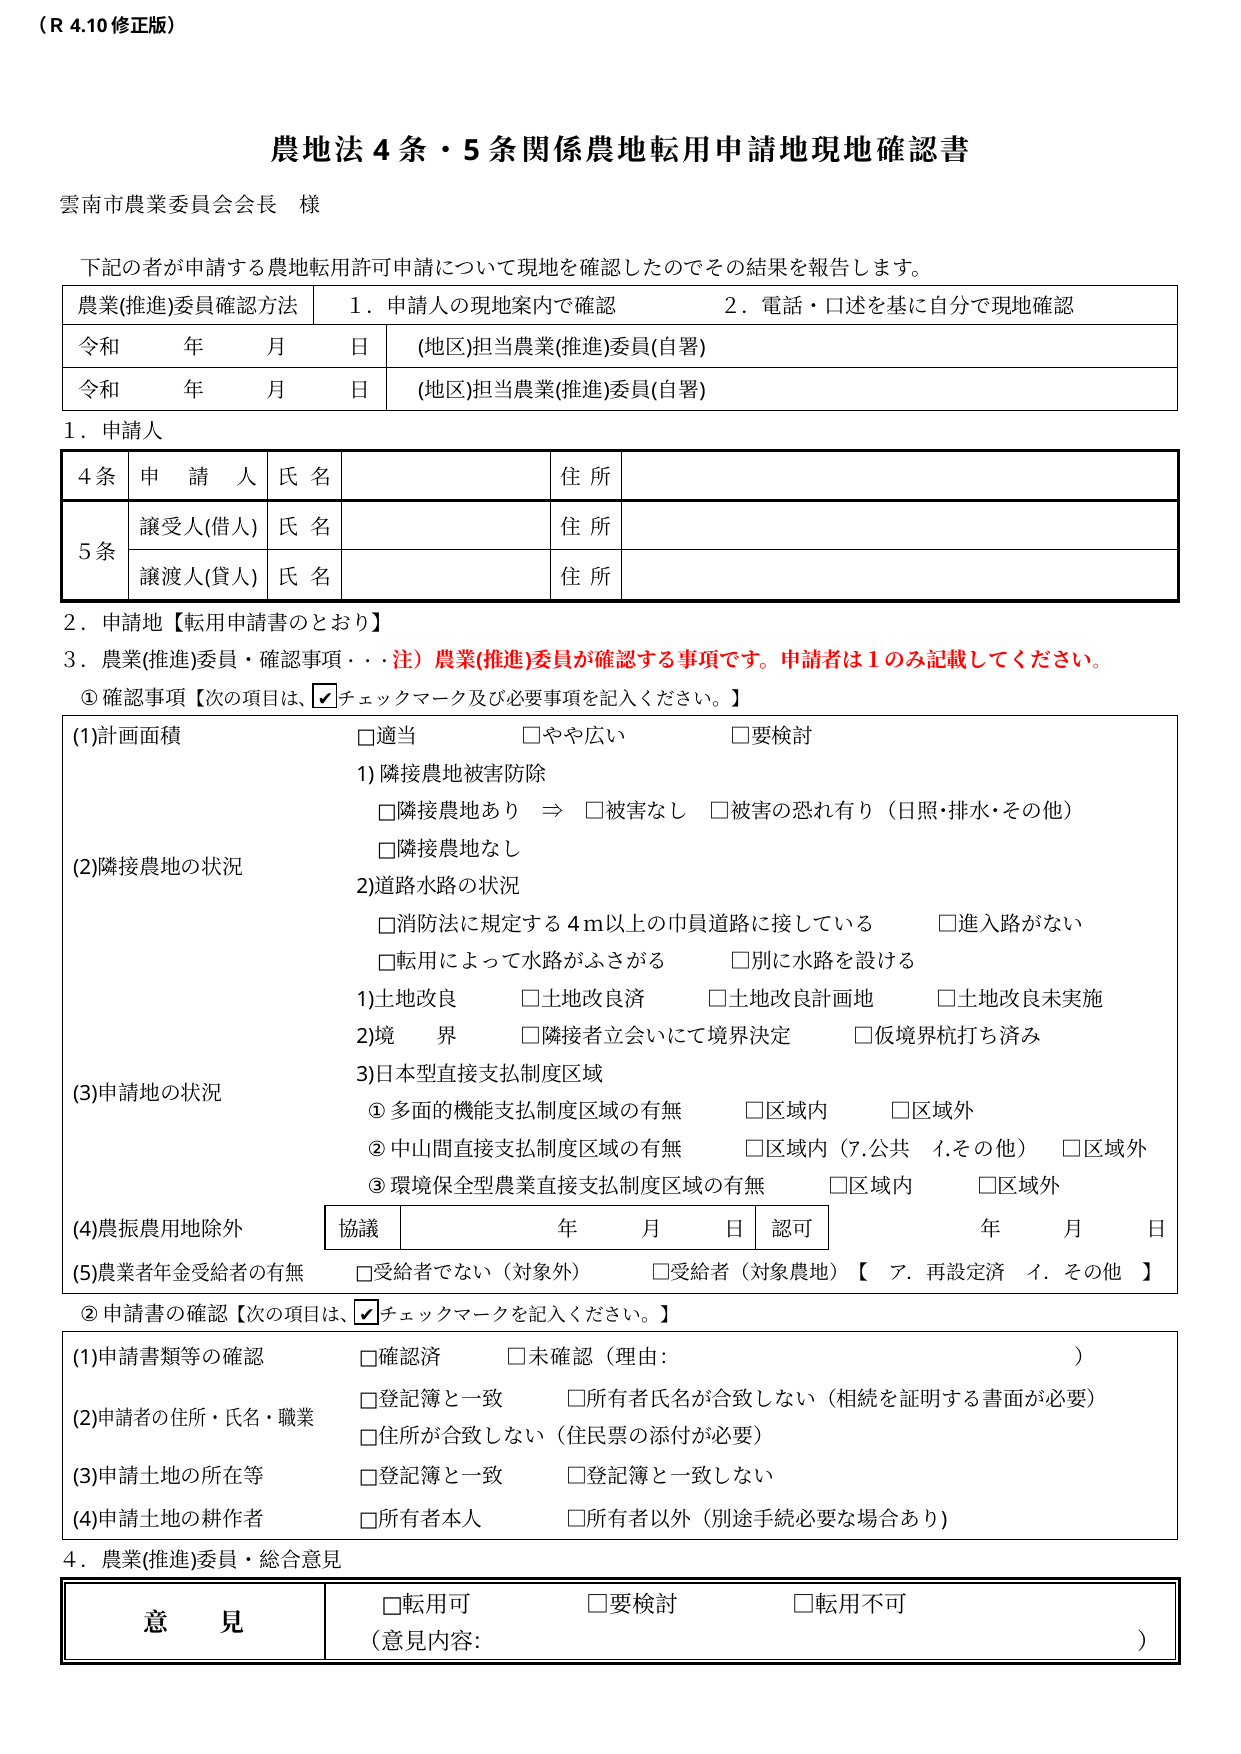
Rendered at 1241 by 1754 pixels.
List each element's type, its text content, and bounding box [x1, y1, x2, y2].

text 雲南市農業委員会会長 様 [59, 185, 1181, 223]
table_cell ５条 [63, 502, 128, 599]
table_cell (2)申請者の住所・氏名・職業 [63, 1379, 327, 1453]
table_cell (地区)担当農業(推進)委員(自署) [387, 325, 1177, 367]
table_header 意見 [66, 1584, 324, 1658]
table_cell 年 月 日 [401, 1206, 755, 1249]
table_header 申請人 [129, 452, 267, 499]
table_cell (3)申請土地の所在等 [63, 1454, 327, 1496]
table_cell (4)農振農用地除外 [63, 1205, 324, 1249]
table_cell [622, 502, 1177, 549]
table_cell (4)申請土地の耕作者 [63, 1496, 327, 1539]
table_header (1)計画面積 [63, 716, 325, 753]
table_cell 認可 [756, 1206, 828, 1249]
table_cell [342, 550, 550, 599]
table_cell □登記簿と一致 □所有者氏名が合致しない（相続を証明する書面が必要） □住所が合致しない（住民票の添付が必要） [328, 1379, 1177, 1453]
table_cell 協議 [326, 1206, 400, 1249]
text ３．農業(推進)委員・確認事項・・・注）農業(推進)委員が確認する事項です。申請者は１のみ記載してください。 [59, 640, 1181, 677]
table_cell [622, 550, 1177, 599]
table_header 住所 [551, 452, 621, 499]
text ２．申請地【転用申請書のとおり】 [59, 602, 1181, 640]
table_cell (地区)担当農業(推進)委員(自署) [387, 368, 1177, 410]
table_cell 譲受人(借人) [129, 502, 267, 549]
table_header 農業(推進)委員確認方法 [63, 286, 313, 324]
table_header [342, 452, 550, 499]
table_cell □所有者本人 □所有者以外（別途手続必要な場合あり) [328, 1496, 1177, 1539]
table_header ４条 [63, 452, 128, 499]
table_cell 令和 年 月 日 [63, 368, 386, 410]
text １．申請人 [59, 411, 1181, 449]
table_cell (2)隣接農地の状況 [63, 754, 325, 978]
table_header □適当 □やや広い □要検討 [325, 716, 1177, 753]
table_cell 1)土地改良 □土地改良済 □土地改良計画地 □土地改良未実施 2)境 界 □隣接者立会いにて境界決定 □仮境界杭打ち済み 3)日本型直接支払制度区域 ①多面的機能支払制度区域の有無 □区域内 □区域外 ②中山間直接支払制度区域の有無 □区域内（ｱ.公共 ｲ.その他） □区域外 ③環境保全型農業直接支払制度区域の有無 □区域内 □区域外 [325, 979, 1177, 1205]
text ①確認事項【次の項目は、✔ チェックマーク及び必要事項を記入ください。】 [59, 677, 1181, 715]
table_header [622, 452, 1177, 499]
text ４．農業(推進)委員・総合意見 [59, 1540, 1181, 1577]
text 下記の者が申請する農地転用許可申請について現地を確認したのでその結果を報告します。 [59, 248, 1181, 285]
text ②申請書の確認【次の項目は、✔ チェックマークを記入ください。】 [59, 1294, 1181, 1331]
table_header □確認済 □未確認（理由： ） [328, 1332, 1177, 1378]
table_cell □受給者でない（対象外） □受給者（対象農地）【 ア．再設定済 イ．その他 】 [325, 1249, 1177, 1293]
table_cell 年 月 日 [829, 1205, 1177, 1249]
table_cell 譲渡人(貸人) [129, 550, 267, 599]
table_cell (3)申請地の状況 [63, 979, 325, 1205]
table_header (1)申請書類等の確認 [63, 1332, 327, 1378]
text 農地法4条・5条関係農地転用申請地現地確認書 [59, 110, 1181, 185]
table_cell □登記簿と一致 □登記簿と一致しない [328, 1454, 1177, 1496]
table_header □転用可 □要検討 □転用不可 （意見内容： ） [326, 1584, 1175, 1658]
table_cell 住所 [551, 502, 621, 549]
table_cell [342, 502, 550, 549]
table_cell 氏名 [268, 502, 341, 549]
table_cell 令和 年 月 日 [63, 325, 386, 367]
table_cell 氏名 [268, 550, 341, 599]
table_header １．申請人の現地案内で確認 ２．電話・口述を基に自分で現地確認 [314, 286, 1177, 324]
table_cell 住所 [551, 550, 621, 599]
table_cell (5)農業者年金受給者の有無 [63, 1249, 325, 1293]
table_cell 1) 隣接農地被害防除 □隣接農地あり ⇒ □被害なし □被害の恐れ有り（日照･排水･その他） □隣接農地なし 2)道路水路の状況 □消防法に規定する4ｍ以上の巾員道路に接している □進入路がない □転用によって水路がふさがる □別に水路を設ける [325, 754, 1177, 978]
table_header 氏名 [268, 452, 341, 499]
